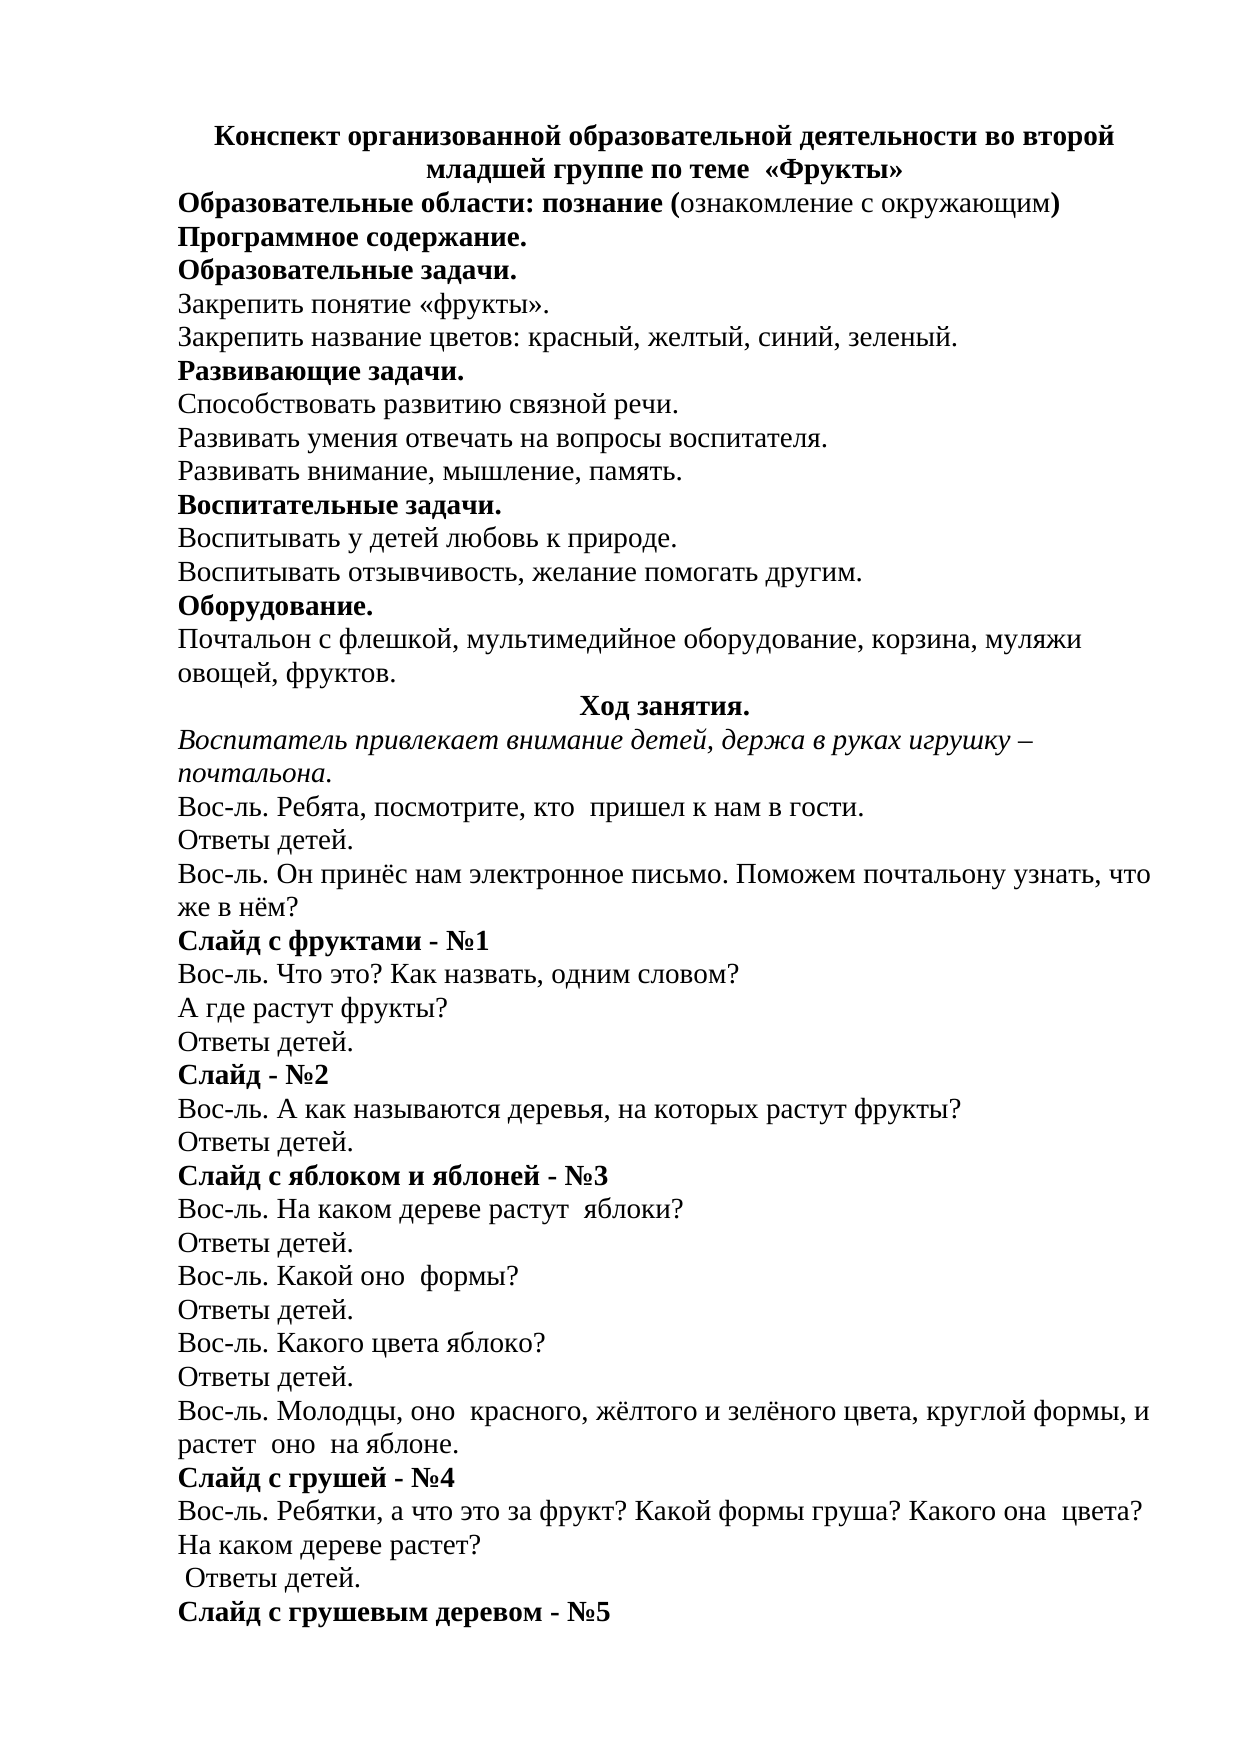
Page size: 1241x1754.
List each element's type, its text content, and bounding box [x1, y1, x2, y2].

text Вос-ль. Молодцы, оно красного, жёлтого и зелёного цвета, круглой формы, и растет оно на яблоне. [177, 1393, 1152, 1460]
text Образовательные задачи. [177, 252, 1152, 286]
text Закрепить понятие «фрукты». [177, 286, 1152, 319]
text Вос-ль. Что это? Как назвать, одним словом? [177, 957, 1152, 990]
text Оборудование. [177, 588, 1152, 621]
text Слайд с грушей - №4 [177, 1460, 1152, 1493]
text Ответы детей. [177, 1124, 1152, 1158]
text Слайд с яблоком и яблоней - №3 [177, 1158, 1152, 1191]
text Ответы детей. [177, 1359, 1152, 1393]
text Воспитывать у детей любовь к природе. [177, 521, 1152, 554]
text Ответы детей. [177, 1560, 1152, 1594]
text Слайд с грушевым деревом - №5 [177, 1594, 1152, 1627]
text Программное содержание. [177, 219, 1152, 252]
text Вос-ль. Ребятки, а что это за фрукт? Какой формы груша? Какого она цвета? На каком дереве растет? [177, 1493, 1152, 1560]
text Вос-ль. Ребята, посмотрите, кто пришел к нам в гости. [177, 789, 1152, 822]
text Слайд с фруктами - №1 [177, 923, 1152, 957]
text Развивать умения отвечать на вопросы воспитателя. [177, 420, 1152, 453]
text Развивать внимание, мышление, память. [177, 453, 1152, 487]
text Развивающие задачи. [177, 353, 1152, 386]
text Ответы детей. [177, 1292, 1152, 1326]
text Ответы детей. [177, 1024, 1152, 1057]
text Ход занятия. [177, 688, 1152, 722]
text Образовательные области: познание (ознакомление с окружающим) [177, 185, 1152, 219]
text Ответы детей. [177, 1225, 1152, 1258]
text А где растут фрукты? [177, 990, 1152, 1024]
text Вос-ль. Он принёс нам электронное письмо. Поможем почтальону узнать, что же в нём? [177, 856, 1152, 923]
text Конспект организованной образовательной деятельности во второй младшей группе по теме «Фрукты» [177, 118, 1152, 185]
text Вос-ль. Какой оно формы? [177, 1258, 1152, 1292]
text Ответы детей. [177, 822, 1152, 856]
text Воспитательные задачи. [177, 487, 1152, 521]
text Закрепить название цветов: красный, желтый, синий, зеленый. [177, 319, 1152, 353]
text Воспитывать отзывчивость, желание помогать другим. [177, 554, 1152, 588]
text Воспитатель привлекает внимание детей, держа в руках игрушку –почтальона. [177, 722, 1152, 789]
text Вос-ль. На каком дереве растут яблоки? [177, 1191, 1152, 1225]
text Вос-ль. А как называются деревья, на которых растут фрукты? [177, 1091, 1152, 1124]
text Слайд - №2 [177, 1057, 1152, 1091]
text Почтальон с флешкой, мультимедийное оборудование, корзина, муляжи овощей, фруктов. [177, 621, 1152, 688]
text Способствовать развитию связной речи. [177, 386, 1152, 420]
text Вос-ль. Какого цвета яблоко? [177, 1326, 1152, 1359]
